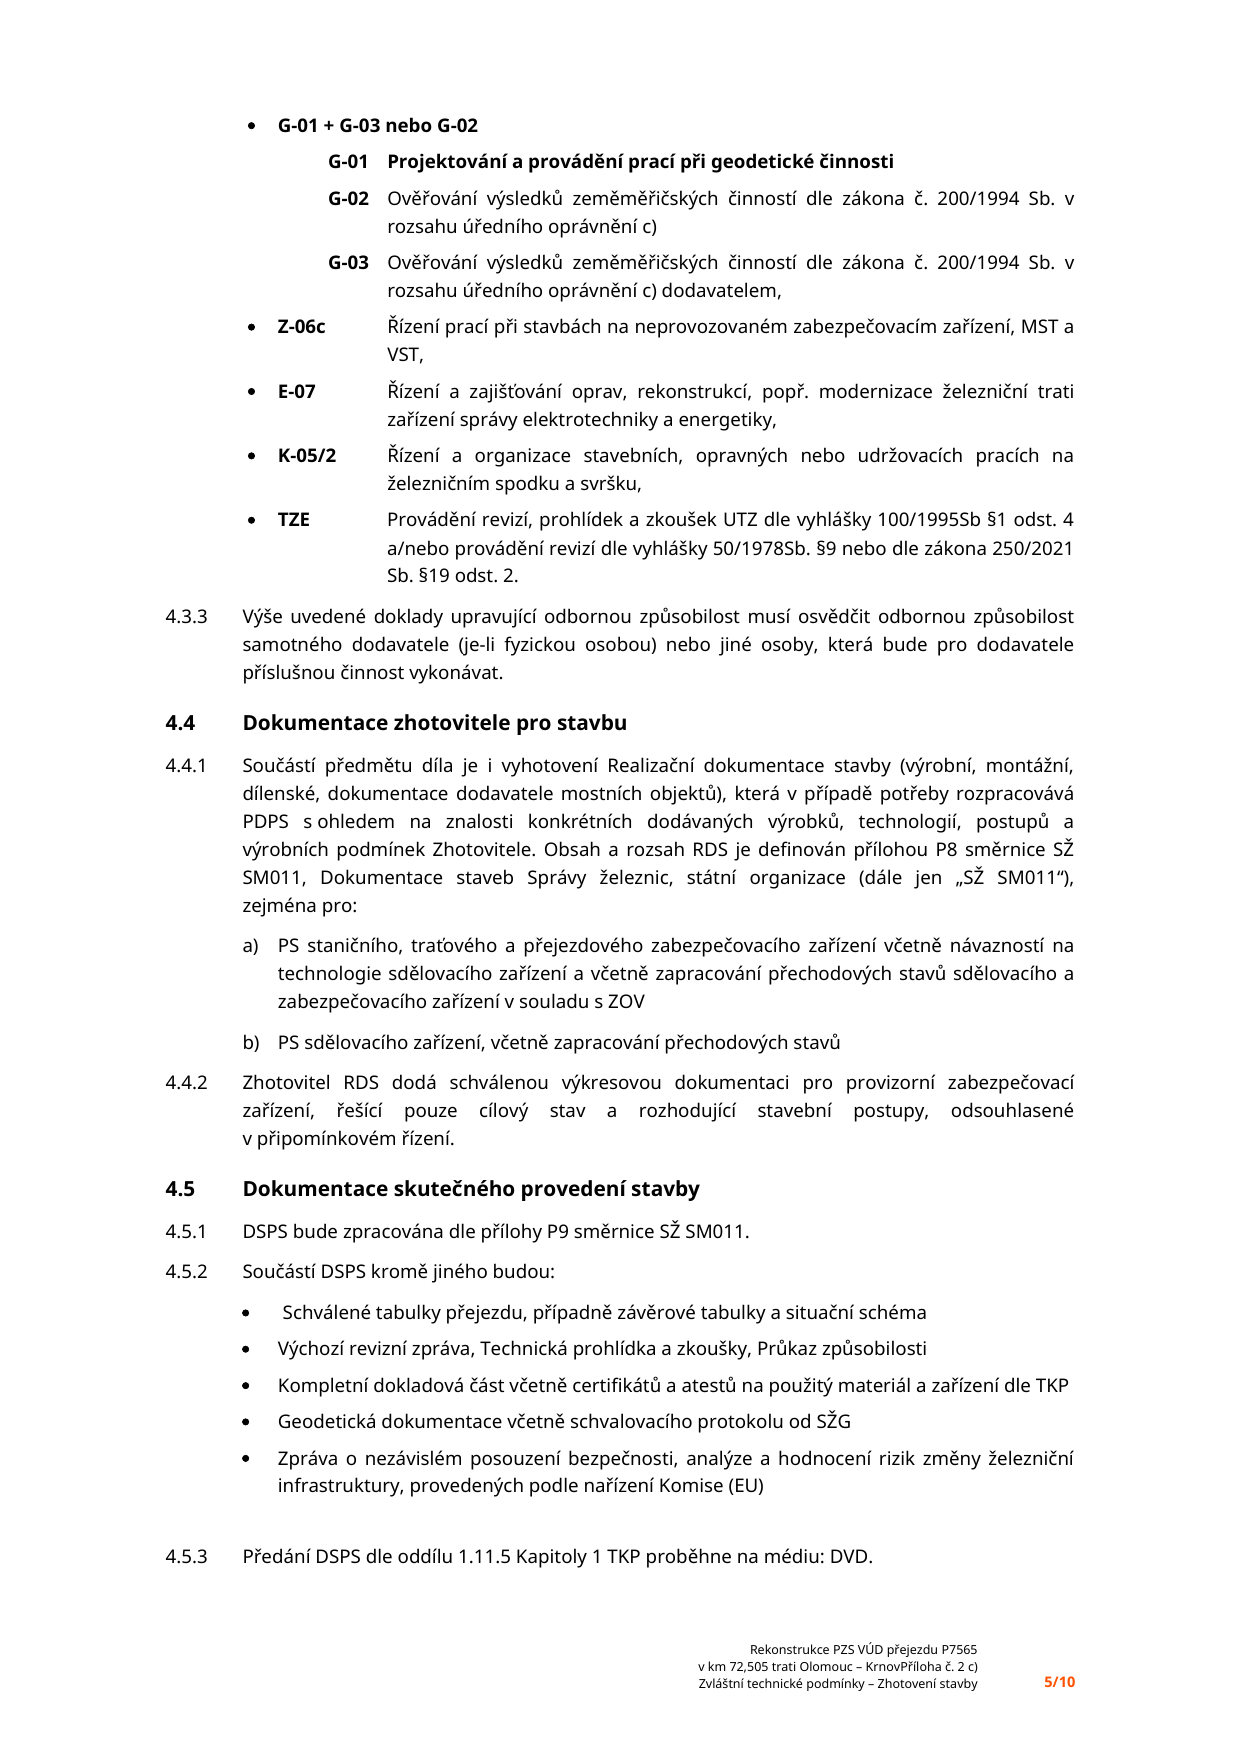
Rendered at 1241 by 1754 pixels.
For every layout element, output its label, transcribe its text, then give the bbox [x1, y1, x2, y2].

text DSPS bude zpracována dle přílohy P9 směrnice SŽ SM011. [165, 1218, 1075, 1244]
text Zhotovitel RDS dodá schválenou výkresovou dokumentaci pro provizorní zabezpečovací zařízení, řešící pouze cílový stav a rozhodující stavební postupy, odsouhlasené v připomínkovém řízení. [165, 1070, 1075, 1151]
text G-03 Ověřování výsledků zeměměřičských činností dle zákona č. 200/1994 Sb. v rozsahu úředního oprávnění c) dodavatelem, [328, 249, 1075, 303]
list PS sdělovacího zařízení, včetně zapracování přechodových stavů [242, 1029, 1075, 1055]
text Kompletní dokladová část včetně certifikátů a atestů na použitý materiál a zařízení dle TKP [242, 1372, 1075, 1398]
list PS staničního, traťového a přejezdového zabezpečovacího zařízení včetně návazností na technologie sdělovacího zařízení a včetně zapracování přechodových stavů sdělovacího a zabezpečovacího zařízení v souladu s ZOV [242, 933, 1075, 1014]
list Z-06c Řízení prací při stavbách na neprovozovaném zabezpečovacím zařízení, MST a VST, [248, 314, 1075, 367]
text Schválené tabulky přejezdu, případně závěrové tabulky a situační schéma [242, 1299, 1075, 1325]
text Geodetická dokumentace včetně schvalovacího protokolu od SŽG [242, 1408, 1075, 1434]
text Dokumentace skutečného provedení stavby [165, 1174, 1075, 1203]
text G-01 Projektování a provádění prací při geodetické činnosti [328, 148, 1075, 174]
list G-01 + G-03 nebo G-02 [248, 112, 1075, 138]
text Součástí předmětu díla je i vyhotovení Realizační dokumentace stavby (výrobní, montážní, dílenské, dokumentace dodavatele mostních objektů), která v případě potřeby rozpracovává PDPS s ohledem na znalosti konkrétních dodávaných výrobků, technologií, postupů a výrobních podmínek Zhotovitele. Obsah a rozsah RDS je definován přílohou P8 směrnice SŽ SM011, Dokumentace staveb Správy železnic, státní organizace (dále jen „SŽ SM011“), zejména pro: [165, 752, 1075, 918]
list TZE Provádění revizí, prohlídek a zkoušek UTZ dle vyhlášky 100/1995Sb §1 odst. 4 a/nebo provádění revizí dle vyhlášky 50/1978Sb. §9 nebo dle zákona 250/2021 Sb. §19 odst. 2. [248, 507, 1075, 588]
text Zpráva o nezávislém posouzení bezpečnosti, analýze a hodnocení rizik změny železniční infrastruktury, provedených podle nařízení Komise (EU) [242, 1445, 1075, 1498]
text Předání DSPS dle oddílu 1.11.5 Kapitoly 1 TKP proběhne na médiu: DVD. [165, 1543, 1075, 1569]
list K-05/2 Řízení a organizace stavebních, opravných nebo udržovacích pracích na železničním spodku a svršku, [248, 442, 1075, 496]
text Výše uvedené doklady upravující odbornou způsobilost musí osvědčit odbornou způsobilost samotného dodavatele (je-li fyzickou osobou) nebo jiné osoby, která bude pro dodavatele příslušnou činnost vykonávat. [165, 603, 1075, 685]
text G-02 Ověřování výsledků zeměměřičských činností dle zákona č. 200/1994 Sb. v rozsahu úředního oprávnění c) [328, 185, 1075, 238]
list E-07 Řízení a zajišťování oprav, rekonstrukcí, popř. modernizace železniční trati zařízení správy elektrotechniky a energetiky, [248, 378, 1075, 432]
text Součástí DSPS kromě jiného budou: [165, 1259, 1075, 1284]
text Výchozí revizní zpráva, Technická prohlídka a zkoušky, Průkaz způsobilosti [242, 1336, 1075, 1361]
text Dokumentace zhotovitele pro stavbu [165, 708, 1075, 737]
